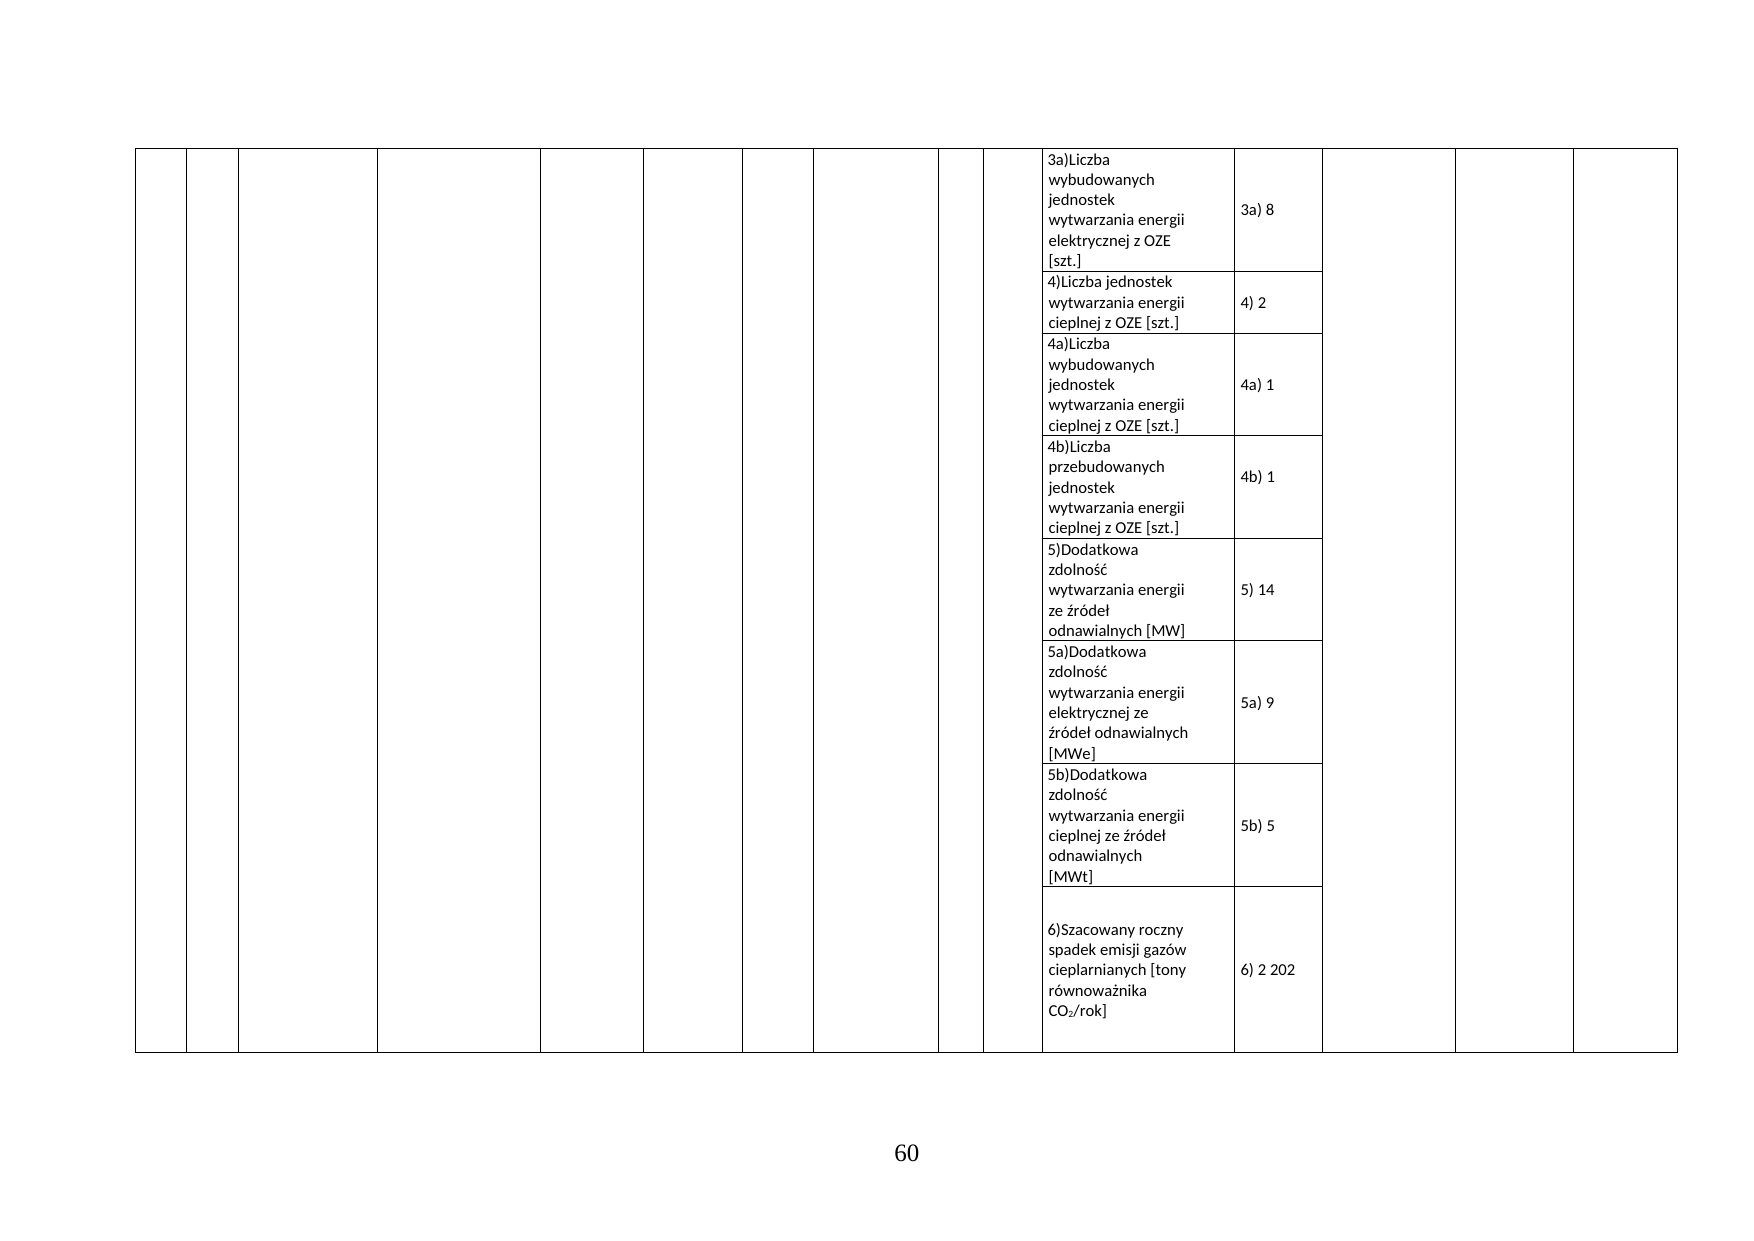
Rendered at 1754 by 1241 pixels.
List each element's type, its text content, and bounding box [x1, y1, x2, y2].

table_cell 3a)Liczba wybudowanych jednostek wytwarzania energii elektrycznej z OZE [szt.] [1043, 149, 1234, 271]
table_cell 5b)Dodatkowa zdolność wytwarzania energii cieplnej ze źródeł odnawialnych [MWt] [1043, 764, 1234, 886]
table_cell 4)Liczba jednostek wytwarzania energii cieplnej z OZE [szt.] [1043, 272, 1234, 333]
table_cell 4a)Liczba wybudowanych jednostek wytwarzania energii cieplnej z OZE [szt.] [1043, 334, 1234, 435]
table_cell 4) 2 [1235, 272, 1322, 333]
table_cell 6) 2 202 [1235, 887, 1322, 1052]
table_cell 5b) 5 [1235, 764, 1322, 886]
table_cell 5a)Dodatkowa zdolność wytwarzania energii elektrycznej ze źródeł odnawialnych [MWe] [1043, 641, 1234, 763]
table_cell 4b)Liczba przebudowanych jednostek wytwarzania energii cieplnej z OZE [szt.] [1043, 436, 1234, 538]
table_cell 5) 14 [1235, 539, 1322, 640]
table_cell 4a) 1 [1235, 334, 1322, 435]
table_cell 5a) 9 [1235, 641, 1322, 763]
table_cell 3a) 8 [1235, 149, 1322, 271]
table_cell 4b) 1 [1235, 436, 1322, 538]
table_cell 6)Szacowany roczny spadek emisji gazów cieplarnianych [tony równoważnika CO2/rok] [1043, 887, 1234, 1052]
table_cell 5)Dodatkowa zdolność wytwarzania energii ze źródeł odnawialnych [MW] [1043, 539, 1234, 640]
